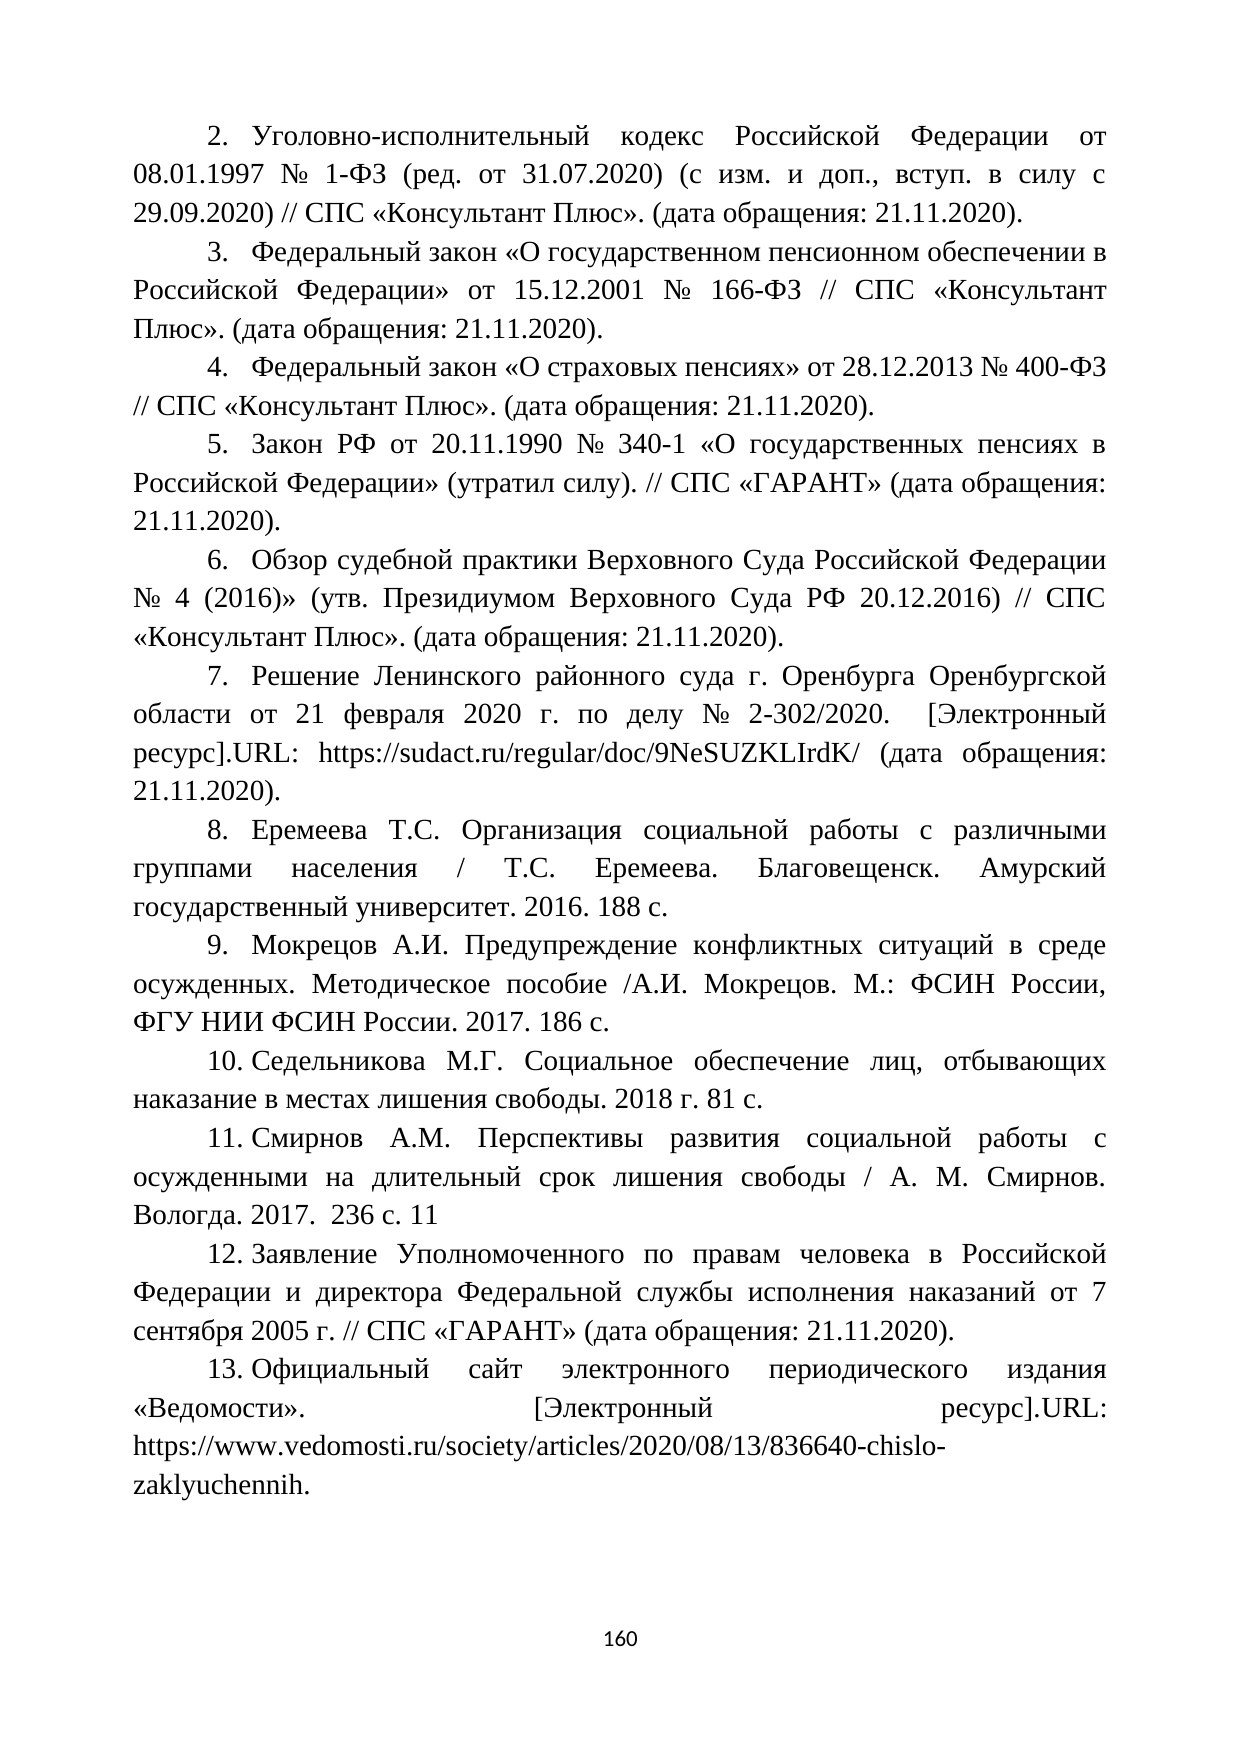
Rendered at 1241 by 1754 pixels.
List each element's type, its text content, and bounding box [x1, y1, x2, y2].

list Смирнов А.М. Перспективы развития социальной работы с осужденными на длительный срок лишения свободы / А. М. Смирнов. Вологда. 2017. 236 с. 11 [133, 1120, 1107, 1231]
list Еремеева Т.С. Организация социальной работы с различными группами населения / Т.С. Еремеева. Благовещенск. Амурский государственный университет. 2016. 188 с. [133, 812, 1107, 922]
list Решение Ленинского районного суда г. Оренбурга Оренбургской области от 21 февраля 2020 г. по делу № 2-302/2020. [Электронный ресурс].URL: https://sudact.ru/regular/doc/9NeSUZKLIrdK/ (дата обращения: 21.11.2020). [133, 658, 1107, 807]
list Закон РФ от 20.11.1990 № 340-1 «О государственных пенсиях в Российской Федерации» (утратил силу). // СПС «ГАРАНТ» (дата обращения: 21.11.2020). [133, 426, 1107, 537]
list Мокрецов А.И. Предупреждение конфликтных ситуаций в среде осужденных. Методическое пособие /А.И. Мокрецов. М.: ФСИН России, ФГУ НИИ ФСИН России. 2017. 186 с. [133, 927, 1107, 1038]
list Заявление Уполномоченного по правам человека в Российской Федерации и директора Федеральной службы исполнения наказаний от 7 сентября 2005 г. // СПС «ГАРАНТ» (дата обращения: 21.11.2020). [133, 1236, 1107, 1346]
list Федеральный закон «О государственном пенсионном обеспечении в Российской Федерации» от 15.12.2001 № 166-ФЗ // СПС «Консультант Плюс». (дата обращения: 21.11.2020). [133, 234, 1107, 344]
list Седельникова М.Г. Социальное обеспечение лиц, отбывающих наказание в местах лишения свободы. 2018 г. 81 с. [133, 1043, 1107, 1115]
list Официальный сайт электронного периодического издания «Ведомости». [Электронный ресурс].URL: https://www.vedomosti.ru/society/articles/2020/08/13/836640-chislo-zaklyuchennih. [133, 1351, 1107, 1501]
list Федеральный закон «О страховых пенсиях» от 28.12.2013 № 400-ФЗ // СПС «Консультант Плюс». (дата обращения: 21.11.2020). [133, 349, 1107, 421]
list Обзор судебной практики Верховного Суда Российской Федерации № 4 (2016)» (утв. Президиумом Верховного Суда РФ 20.12.2016) // СПС «Консультант Плюс». (дата обращения: 21.11.2020). [133, 542, 1107, 653]
list Уголовно-исполнительный кодекс Российской Федерации от 08.01.1997 № 1-ФЗ (ред. от 31.07.2020) (с изм. и доп., вступ. в силу с 29.09.2020) // СПС «Консультант Плюс». (дата обращения: 21.11.2020). [133, 118, 1107, 229]
